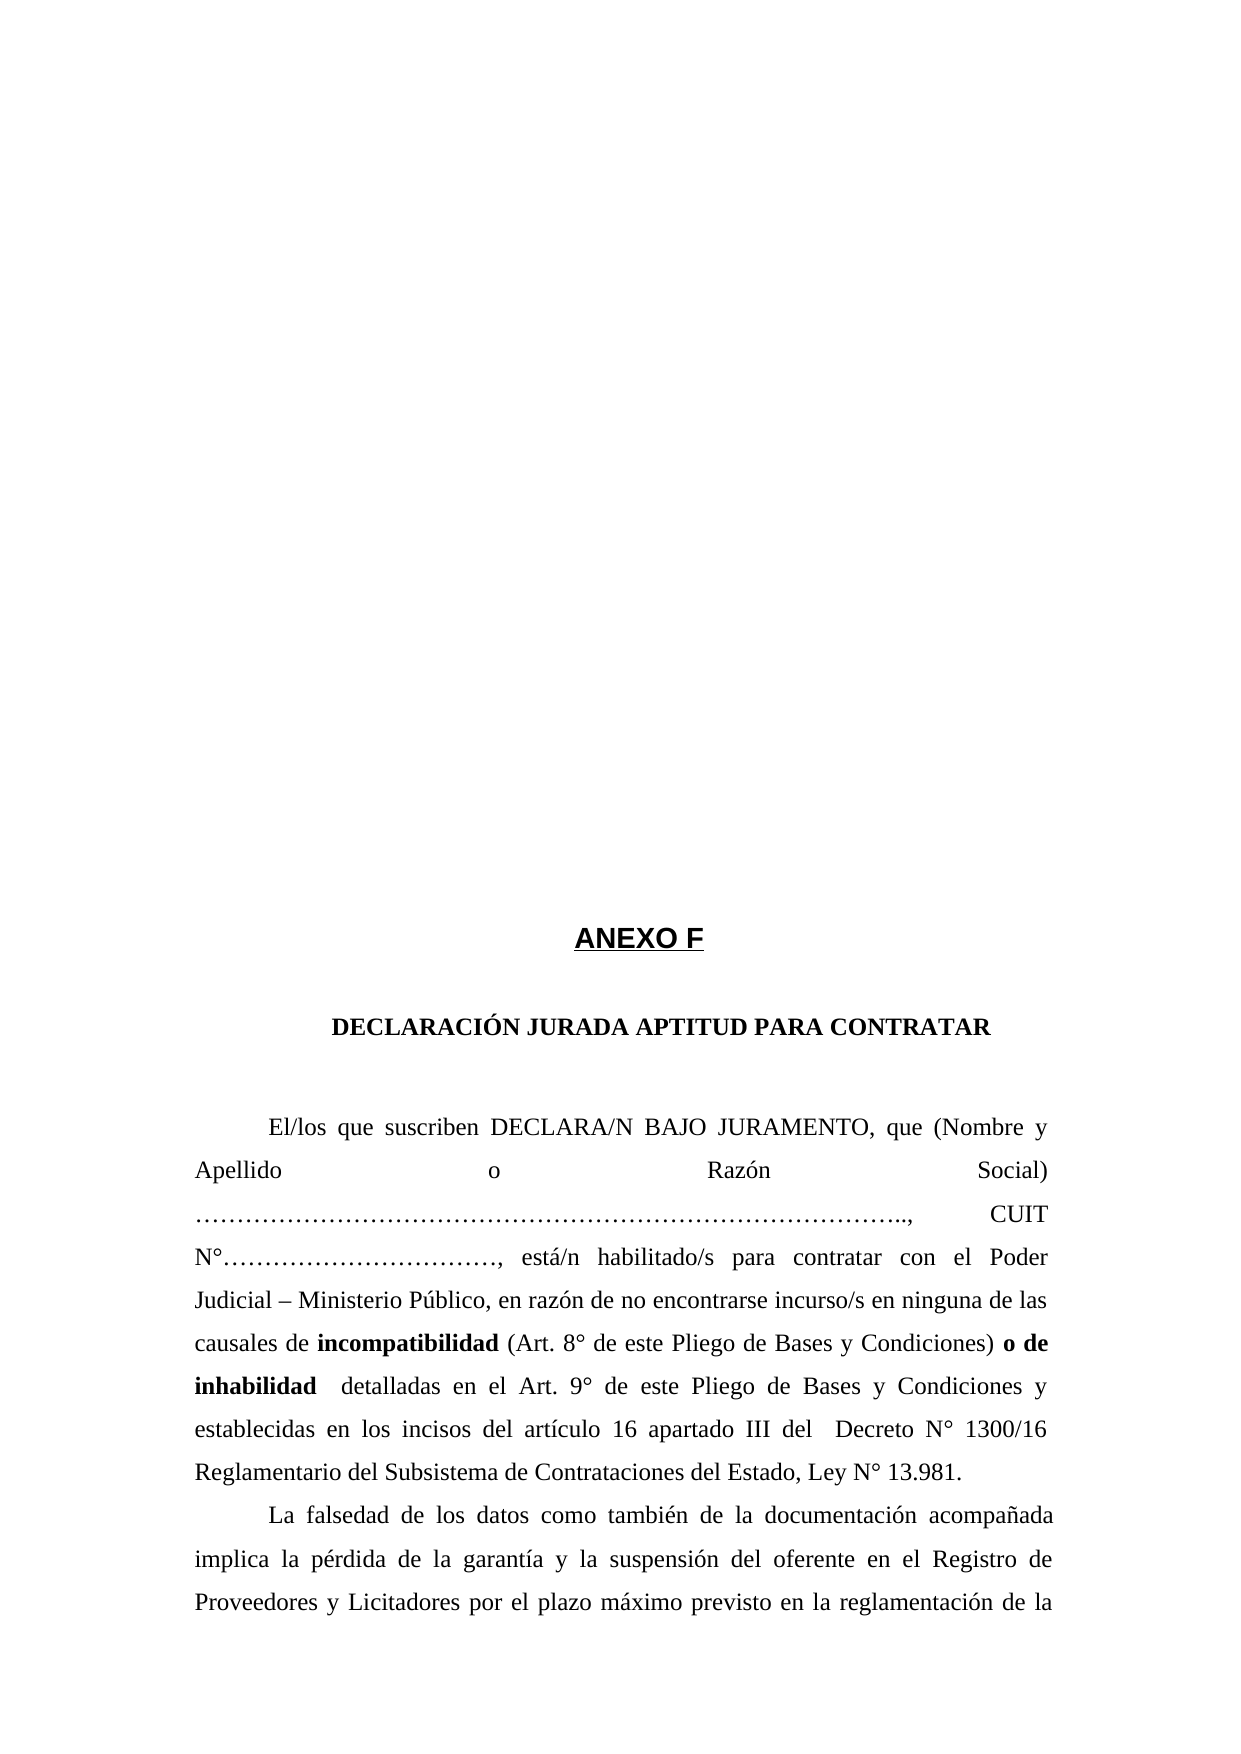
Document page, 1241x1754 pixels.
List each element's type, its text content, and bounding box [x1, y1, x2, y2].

text El/los que suscriben DECLARA/N BAJO JURAMENTO, que (Nombre y Apellido o Razón Social)………………………………………………………………………….., CUIT N°……………………………, está/n habilitado/s para contratar con el Poder Judicial – Ministerio Público, en razón de no encontrarse incurso/s en ninguna de las causales de incompatibilidad (Art. 8° de este Pliego de Bases y Condiciones) o de inhabilidad detalladas en el Art. 9° de este Pliego de Bases y Condiciones y establecidas en los incisos del artículo 16 apartado III del Decreto N° 1300/16 Reglamentario del Subsistema de Contrataciones del Estado, Ley N° 13.981. [194, 1112, 1048, 1486]
text DECLARACIÓN JURADA APTITUD PARA CONTRATAR [194, 1012, 1054, 1041]
text ANEXO F [150, 921, 1054, 954]
